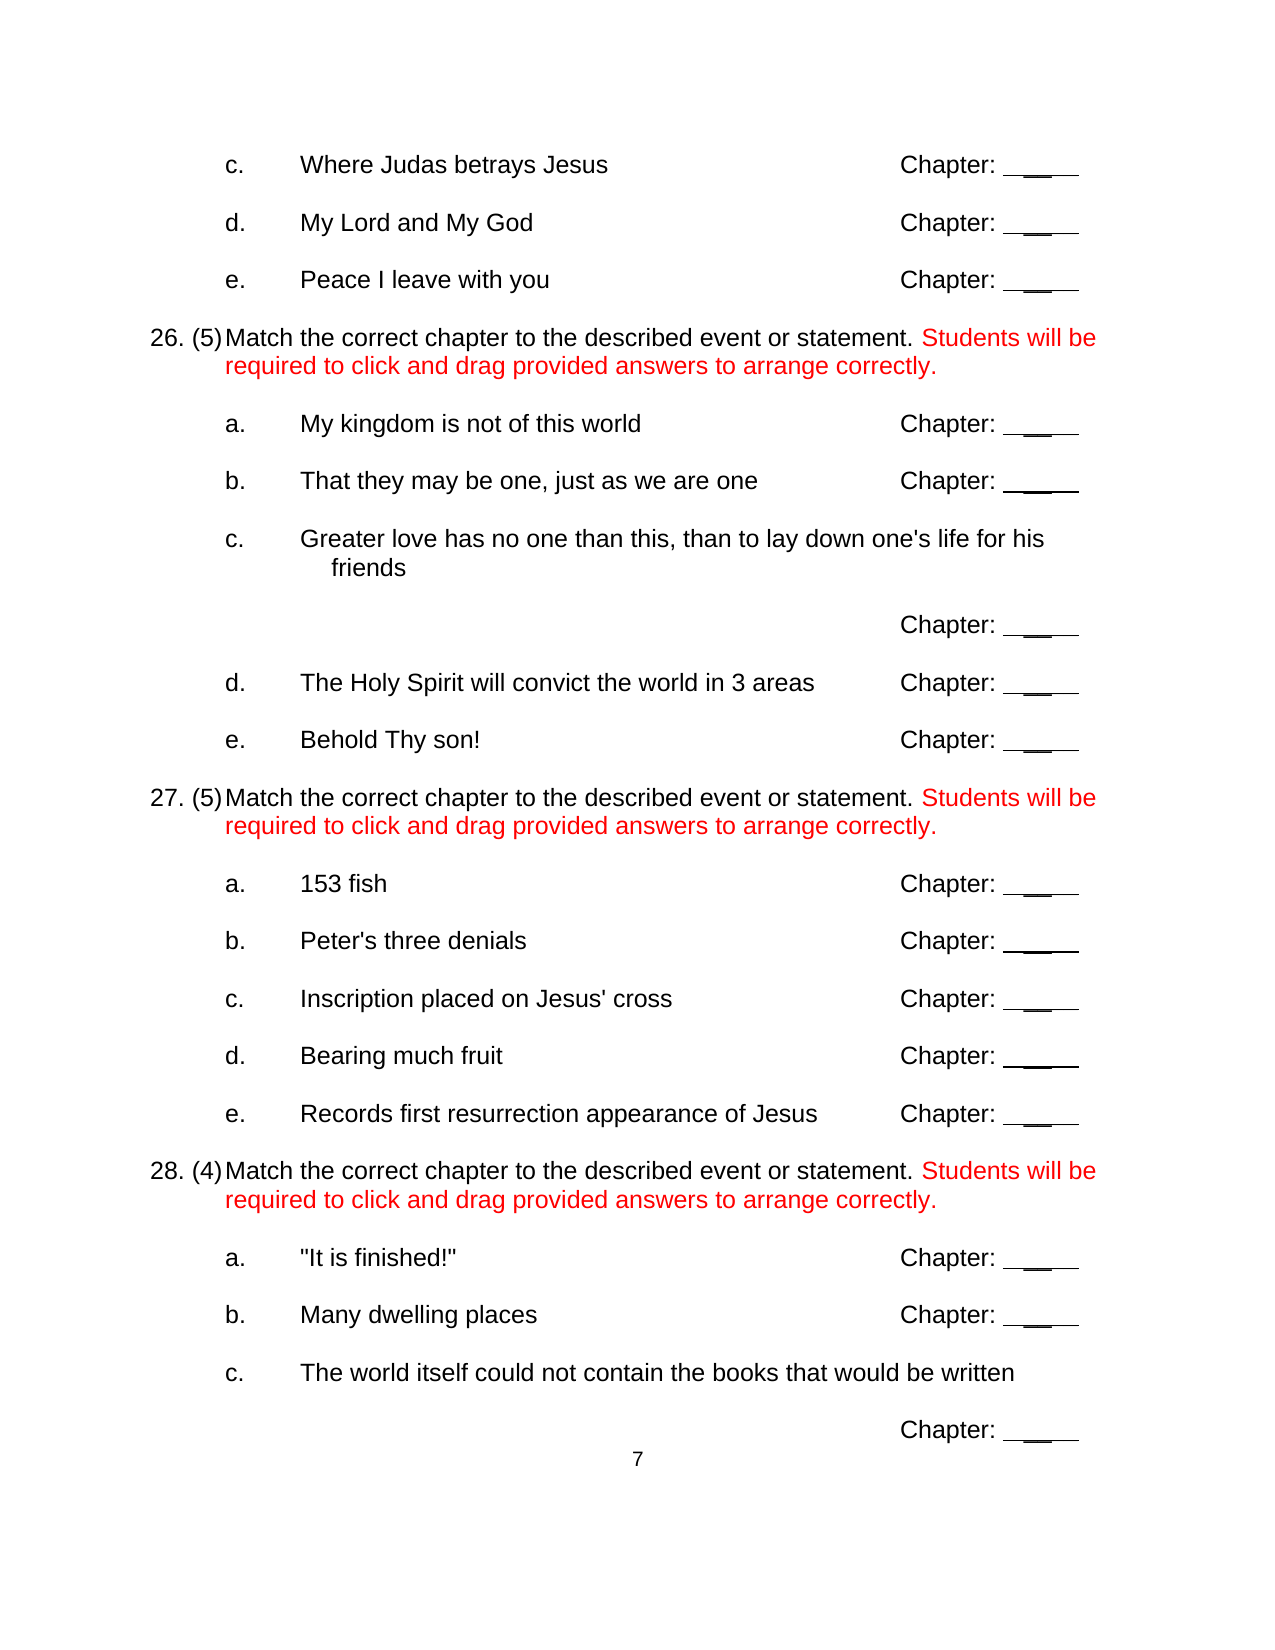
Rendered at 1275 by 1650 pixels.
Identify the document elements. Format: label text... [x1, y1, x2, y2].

text 26. (5) Match the correct chapter to the described event or statement. Students will be required to click and drag provided answers to arrange correctly. [150, 322, 1125, 380]
text d. My Lord and My God Chapter: ____ [150, 207, 1125, 236]
text e. Peace I leave with you Chapter: ____ [150, 265, 1125, 294]
text a. 153 fish Chapter: ____ [150, 869, 1125, 897]
text a. "It is finished!" Chapter: ____ [150, 1242, 1125, 1271]
text e. Records first resurrection appearance of Jesus Chapter: ____ [150, 1099, 1125, 1127]
text c. Inscription placed on Jesus' cross Chapter: ____ [150, 984, 1125, 1012]
text e. Behold Thy son! Chapter: ____ [150, 725, 1125, 754]
text a. My kingdom is not of this world Chapter: ____ [150, 409, 1125, 437]
text d. The Holy Spirit will convict the world in 3 areas Chapter: ____ [150, 667, 1125, 696]
text Chapter: ____ [225, 610, 1125, 639]
text 27. (5) Match the correct chapter to the described event or statement. Students will be required to click and drag provided answers to arrange correctly. [150, 782, 1125, 840]
text b. Peter's three denials Chapter: ____ [150, 926, 1125, 955]
text b. That they may be one, just as we are one Chapter: ____ [150, 466, 1125, 495]
text c. The world itself could not contain the books that would be written [150, 1357, 1125, 1386]
text b. Many dwelling places Chapter: ____ [150, 1300, 1125, 1329]
text c. Where Judas betrays Jesus Chapter: ____ [150, 150, 1125, 179]
text c. Greater love has no one than this, than to lay down one's life for his friends [225, 524, 1125, 581]
text 28. (4) Match the correct chapter to the described event or statement. Students will be required to click and drag provided answers to arrange correctly. [150, 1156, 1125, 1214]
text d. Bearing much fruit Chapter: ____ [150, 1041, 1125, 1070]
text Chapter: ____ [150, 1415, 1125, 1444]
